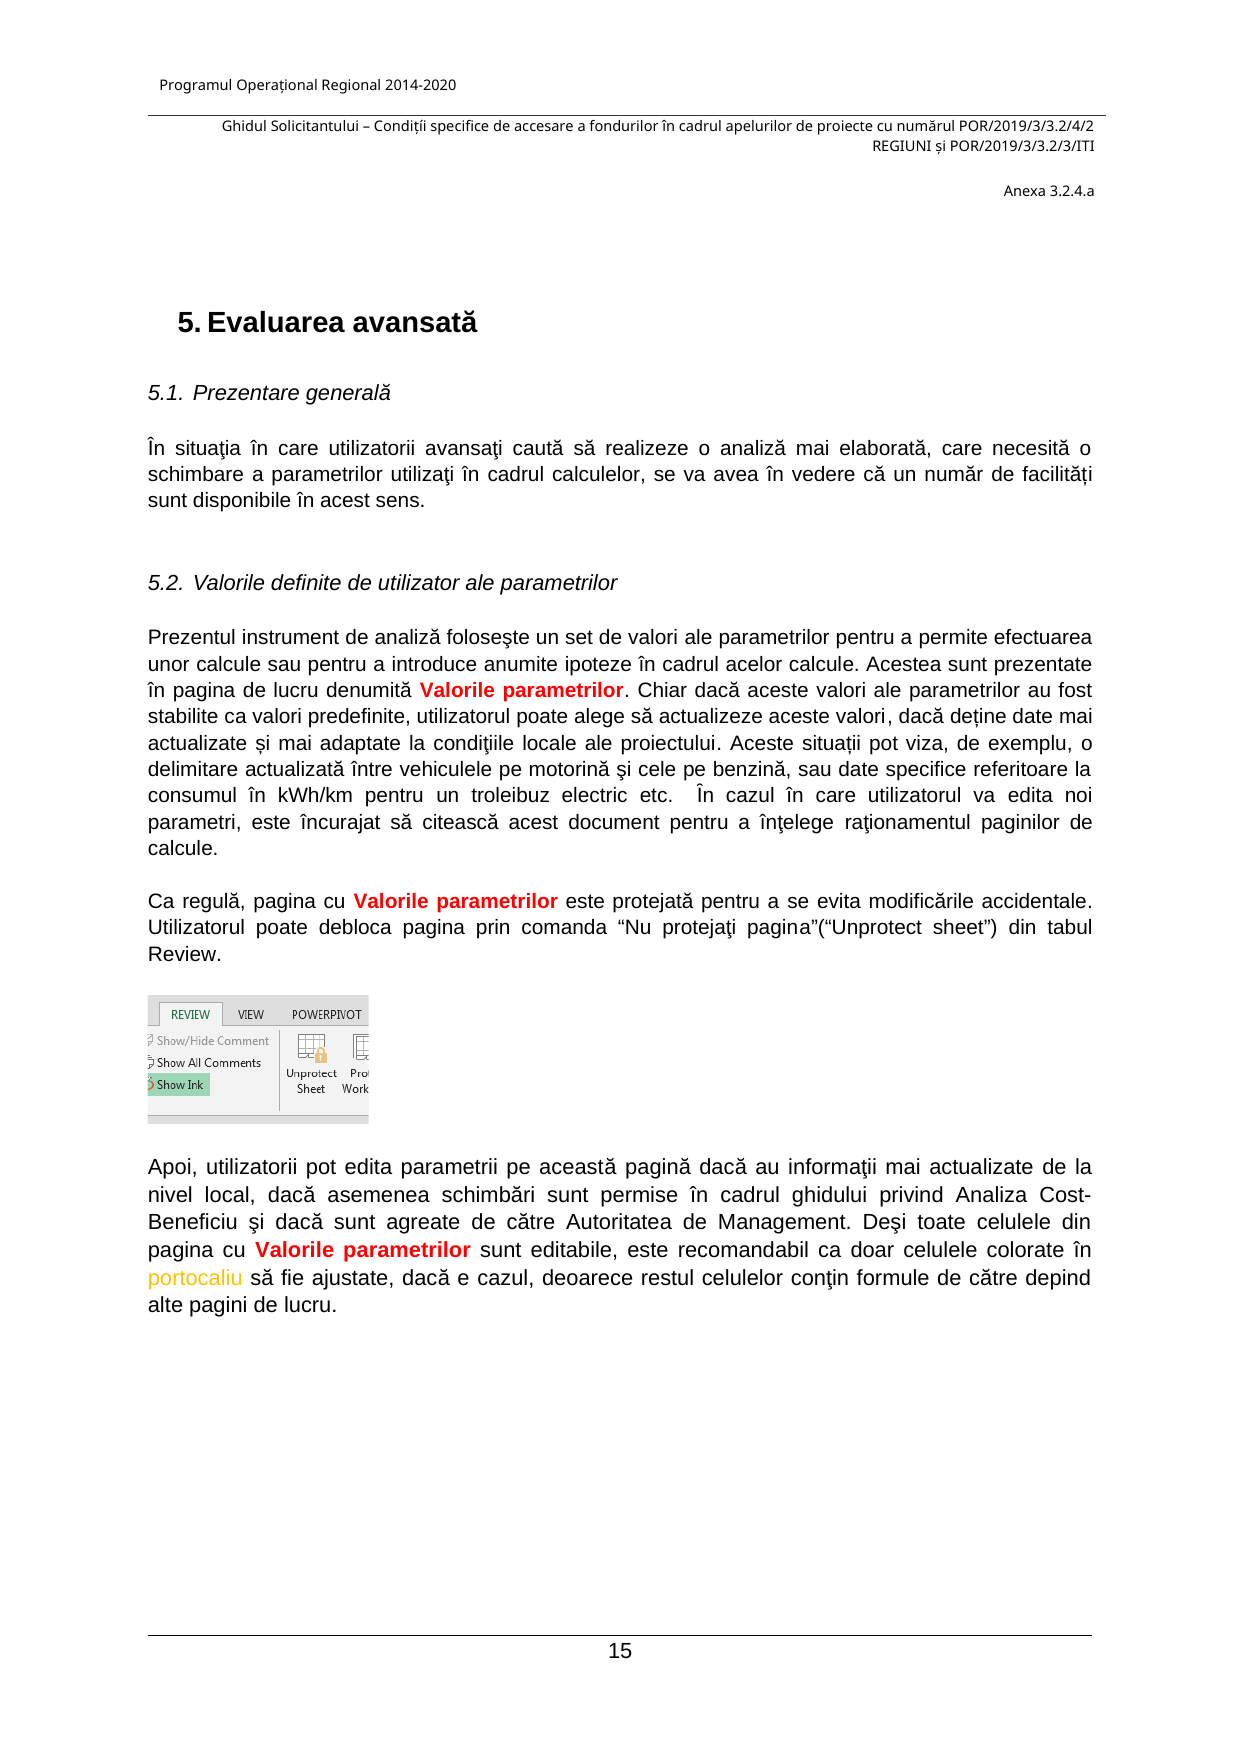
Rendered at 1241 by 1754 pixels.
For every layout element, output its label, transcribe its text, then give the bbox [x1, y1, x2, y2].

text Apoi, utilizatorii pot edita parametrii pe această pagină dacă au informaţii mai actualizate de la nivel local, dacă asemenea schimbări sunt permise în cadrul ghidului privind Analiza Cost-Beneficiu şi dacă sunt agreate de către Autoritatea de Management. Deşi toate celulele din pagina cu Valorile parametrilor sunt editabile, este recomandabil ca doar celulele colorate în portocaliu să fie ajustate, dacă e cazul, deoarece restul celulelor conţin formule de către depind alte pagini de lucru. [148, 1154, 1092, 1318]
text În situaţia în care utilizatorii avansaţi caută să realizeze o analiză mai elaborată, care necesită o schimbare a parametrilor utilizaţi în cadrul calculelor, se va avea în vedere că un număr de facilități sunt disponibile în acest sens. [148, 435, 1092, 512]
text Prezentare generală [148, 380, 1092, 405]
text Valorile definite de utilizator ale parametrilor [148, 570, 1092, 595]
text Evaluarea avansată [177, 306, 1092, 339]
picture [147, 995, 369, 1124]
text Prezentul instrument de analiză foloseşte un set de valori ale parametrilor pentru a permite efectuarea unor calcule sau pentru a introduce anumite ipoteze în cadrul acelor calcule. Acestea sunt prezentate în pagina de lucru denumită Valorile parametrilor. Chiar dacă aceste valori ale parametrilor au fost stabilite ca valori predefinite, utilizatorul poate alege să actualizeze aceste valori, dacă deține date mai actualizate și mai adaptate la condiţiile locale ale proiectului. Aceste situații pot viza, de exemplu, o delimitare actualizată între vehiculele pe motorină şi cele pe benzină, sau date specifice referitoare la consumul în kWh/km pentru un troleibuz electric etc. Ȋn cazul în care utilizatorul va edita noi parametri, este încurajat să citească acest document pentru a înţelege raţionamentul paginilor de calcule. [148, 625, 1092, 860]
text Ca regulă, pagina cu Valorile parametrilor este protejată pentru a se evita modificările accidentale. Utilizatorul poate debloca pagina prin comanda “Nu protejaţi pagina”(“Unprotect sheet”) din tabul Review. [148, 889, 1092, 965]
